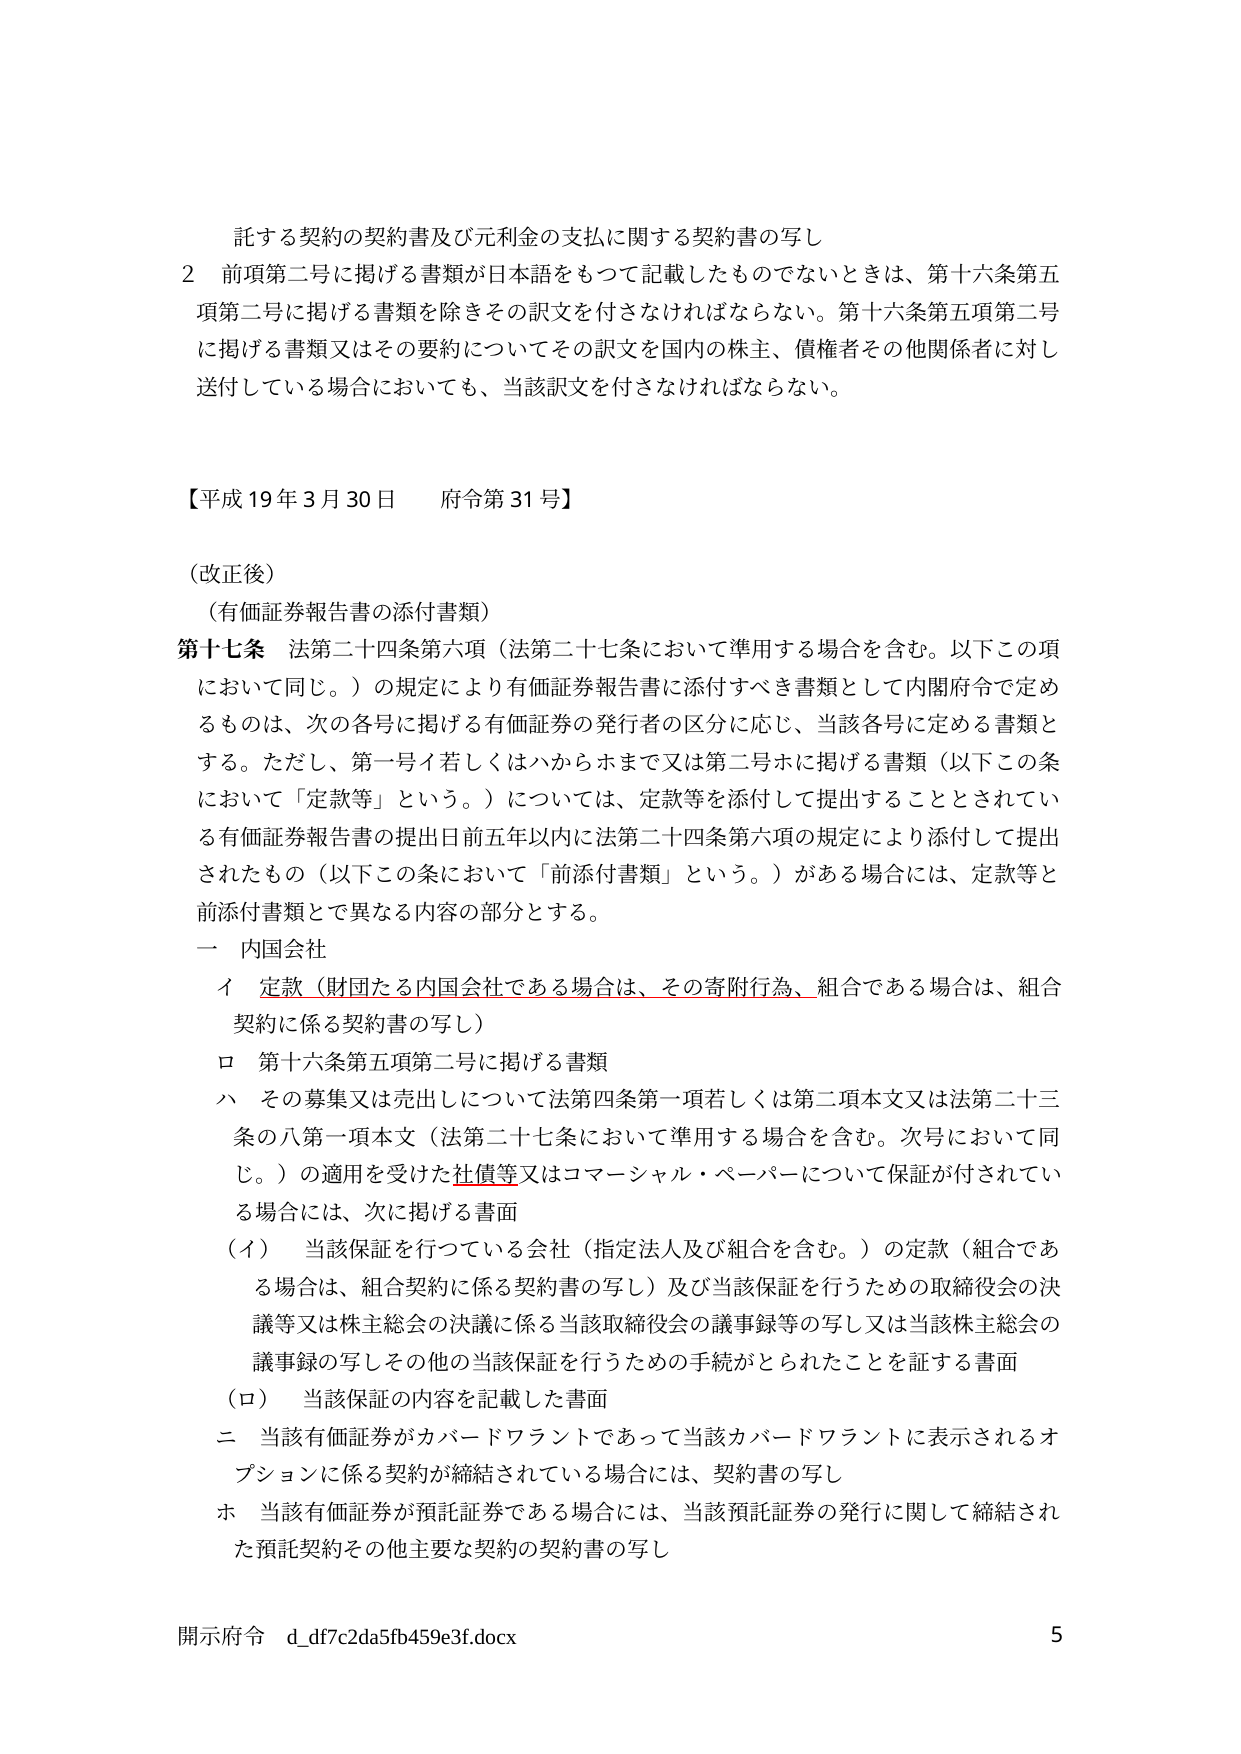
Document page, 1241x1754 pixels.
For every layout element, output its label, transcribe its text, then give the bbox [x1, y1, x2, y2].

text （改正後） [177, 554, 1063, 592]
text イ 定款（財団たる内国会社である場合は、その寄附行為、組合である場合は、組合契約に係る契約書の写し） [215, 967, 1063, 1042]
text ニ 当該有価証券がカバードワラントであって当該カバードワラントに表示されるオプションに係る契約が締結されている場合には、契約書の写し [215, 1417, 1063, 1492]
text （ロ） 当該保証の内容を記載した書面 [215, 1379, 1063, 1417]
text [215, 217, 1063, 254]
text 一 内国会社 [196, 929, 1063, 967]
text （イ） 当該保証を行つている会社（指定法人及び組合を含む。）の定款（組合である場合は、組合契約に係る契約書の写し）及び当該保証を行うための取締役会の決議等又は株主総会の決議に係る当該取締役会の議事録等の写し又は当該株主総会の議事録の写しその他の当該保証を行うための手続がとられたことを証する書面 [215, 1229, 1063, 1379]
text ロ 第十六条第五項第二号に掲げる書類 [215, 1042, 1063, 1079]
text 第十七条 法第二十四条第六項（法第二十七条において準用する場合を含む。以下この項において同じ。）の規定により有価証券報告書に添付すべき書類として内閣府令で定めるものは、次の各号に掲げる有価証券の発行者の区分に応じ、当該各号に定める書類とする。ただし、第一号イ若しくはハからホまで又は第二号ホに掲げる書類（以下この条において「定款等」という。）については、定款等を添付して提出することとされている有価証券報告書の提出日前五年以内に法第二十四条第六項の規定により添付して提出されたもの（以下この条において「前添付書類」という。）がある場合には、定款等と前添付書類とで異なる内容の部分とする。 [177, 629, 1063, 929]
text ホ 当該有価証券が預託証券である場合には、当該預託証券の発行に関して締結された預託契約その他主要な契約の契約書の写し [215, 1492, 1063, 1567]
text 【平成19年3月30日 府令第31号】 [177, 479, 1063, 517]
text ２ 前項第二号に掲げる書類が日本語をもつて記載したものでないときは、第十六条第五項第二号に掲げる書類を除きその訳文を付さなければならない。第十六条第五項第二号に掲げる書類又はその要約についてその訳文を国内の株主、債権者その他関係者に対し送付している場合においても、当該訳文を付さなければならない。 [177, 254, 1063, 404]
text ハ その募集又は売出しについて法第四条第一項若しくは第二項本文又は法第二十三条の八第一項本文（法第二十七条において準用する場合を含む。次号において同じ。）の適用を受けた社債等又はコマーシャル・ペーパーについて保証が付されている場合には、次に掲げる書面 [215, 1079, 1063, 1229]
text （有価証券報告書の添付書類） [196, 592, 1063, 629]
